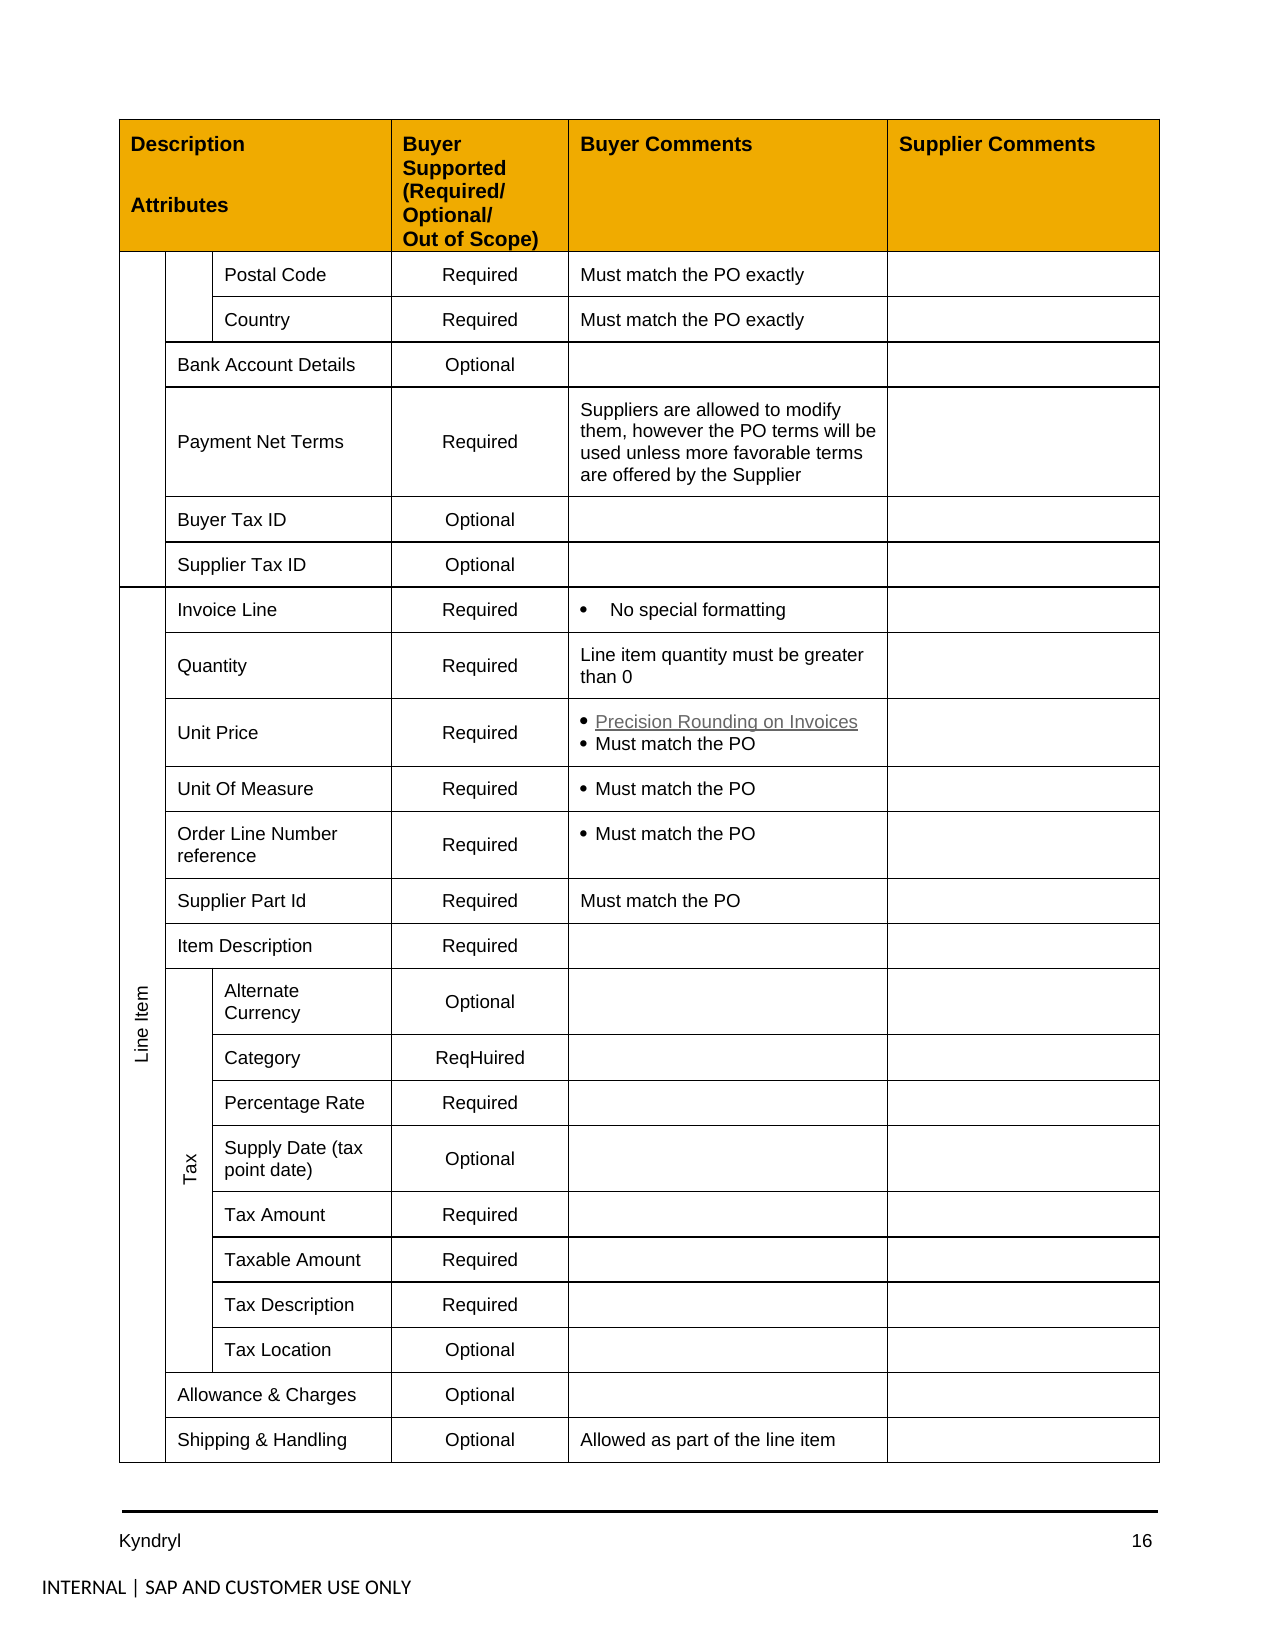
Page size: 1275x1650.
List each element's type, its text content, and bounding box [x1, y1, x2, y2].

table_cell [569, 1126, 887, 1191]
table_cell Order Line Number reference [166, 812, 391, 877]
table_cell Tax Location [213, 1328, 391, 1372]
table_cell Optional [392, 497, 568, 541]
table_cell ReqHuired [392, 1035, 568, 1079]
table_cell Required [392, 812, 568, 877]
table_cell [888, 767, 1159, 811]
table_cell Tax Amount [213, 1192, 391, 1236]
table_cell Required [392, 924, 568, 968]
table_cell Required [392, 1238, 568, 1281]
table_cell [888, 924, 1159, 968]
table_cell Must match the PO [569, 879, 887, 923]
table_cell Unit Price [166, 699, 391, 766]
table_cell Line item quantity must be greater than 0 [569, 633, 887, 698]
table_cell Required [392, 767, 568, 811]
table_cell Bank Account Details [166, 343, 391, 386]
table_cell Tax [166, 969, 212, 1372]
table_cell Precision Rounding on Invoices Must match the PO [569, 699, 887, 766]
table_cell [888, 1373, 1159, 1417]
table_cell [888, 1126, 1159, 1191]
table_cell Must match the PO exactly [569, 252, 887, 296]
table_cell Postal Code [213, 252, 391, 296]
table_cell Supplier Part Id [166, 879, 391, 923]
table_cell Optional [392, 969, 568, 1034]
table_cell Tax Description [213, 1283, 391, 1327]
table_cell Required [392, 588, 568, 632]
table_cell Optional [392, 1418, 568, 1462]
table_cell Supply Date (tax point date) [213, 1126, 391, 1191]
table_cell Payment Net Terms [166, 388, 391, 496]
table_cell [888, 497, 1159, 541]
table_cell Quantity [166, 633, 391, 698]
table_cell Optional [392, 1126, 568, 1191]
table_header Buyer Comments [569, 120, 887, 251]
table_cell Supplier Tax ID [166, 543, 391, 586]
table_cell [888, 1283, 1159, 1327]
table_cell [569, 1328, 887, 1372]
table_cell [888, 879, 1159, 923]
table_cell [888, 297, 1159, 341]
table_cell [888, 252, 1159, 296]
table_cell Allowance & Charges [166, 1373, 391, 1417]
table_cell [569, 497, 887, 541]
table_cell Required [392, 699, 568, 766]
table_cell Line Item [120, 588, 165, 1462]
table_header Description Attributes [120, 120, 391, 251]
table_cell [569, 1238, 887, 1281]
table_cell Shipping & Handling [166, 1418, 391, 1462]
table_cell [888, 1035, 1159, 1079]
table_cell [888, 1418, 1159, 1462]
table_cell Optional [392, 1373, 568, 1417]
table_header Supplier Comments [888, 120, 1159, 251]
table_cell Must match the PO [569, 812, 887, 877]
table_header Buyer Supported (Required/ Optional/ Out of Scope) [392, 120, 568, 251]
table_cell Buyer Tax ID [166, 497, 391, 541]
table_cell Optional [392, 1328, 568, 1372]
table_cell [569, 1035, 887, 1079]
table_cell Suppliers are allowed to modify them, however the PO terms will be used unless more favorable terms are offered by the Supplier [569, 388, 887, 496]
table_cell [569, 343, 887, 386]
table_cell Required [392, 388, 568, 496]
table_cell [888, 969, 1159, 1034]
table_cell [569, 1081, 887, 1124]
table_cell Must match the PO [569, 767, 887, 811]
table_cell Required [392, 252, 568, 296]
table_cell Required [392, 633, 568, 698]
table_cell Item Description [166, 924, 391, 968]
table_cell [569, 1373, 887, 1417]
table_cell [888, 633, 1159, 698]
table_cell [569, 924, 887, 968]
table_cell Required [392, 297, 568, 341]
table_cell [569, 1283, 887, 1327]
table_cell [569, 1192, 887, 1236]
table_cell [569, 543, 887, 586]
table_cell Percentage Rate [213, 1081, 391, 1124]
table_cell [888, 588, 1159, 632]
table_cell Allowed as part of the line item [569, 1418, 887, 1462]
table_cell [888, 1192, 1159, 1236]
table_cell [888, 1238, 1159, 1281]
table_cell Country [213, 297, 391, 341]
table_cell [569, 969, 887, 1034]
table_cell No special formatting [569, 588, 887, 632]
table_cell [888, 543, 1159, 586]
table_cell [888, 343, 1159, 386]
table_cell Required [392, 1192, 568, 1236]
table_cell Required [392, 1283, 568, 1327]
table_cell Category [213, 1035, 391, 1079]
table_cell Invoice Line [166, 588, 391, 632]
table_cell [888, 1081, 1159, 1124]
table_cell Optional [392, 543, 568, 586]
table_cell Required [392, 1081, 568, 1124]
table_cell Required [392, 879, 568, 923]
table_cell Must match the PO exactly [569, 297, 887, 341]
table_cell Unit Of Measure [166, 767, 391, 811]
table_cell Taxable Amount [213, 1238, 391, 1281]
table_cell [888, 699, 1159, 766]
table_cell [888, 388, 1159, 496]
table_cell Optional [392, 343, 568, 386]
table_cell Alternate Currency [213, 969, 391, 1034]
table_cell [888, 812, 1159, 877]
table_cell [888, 1328, 1159, 1372]
